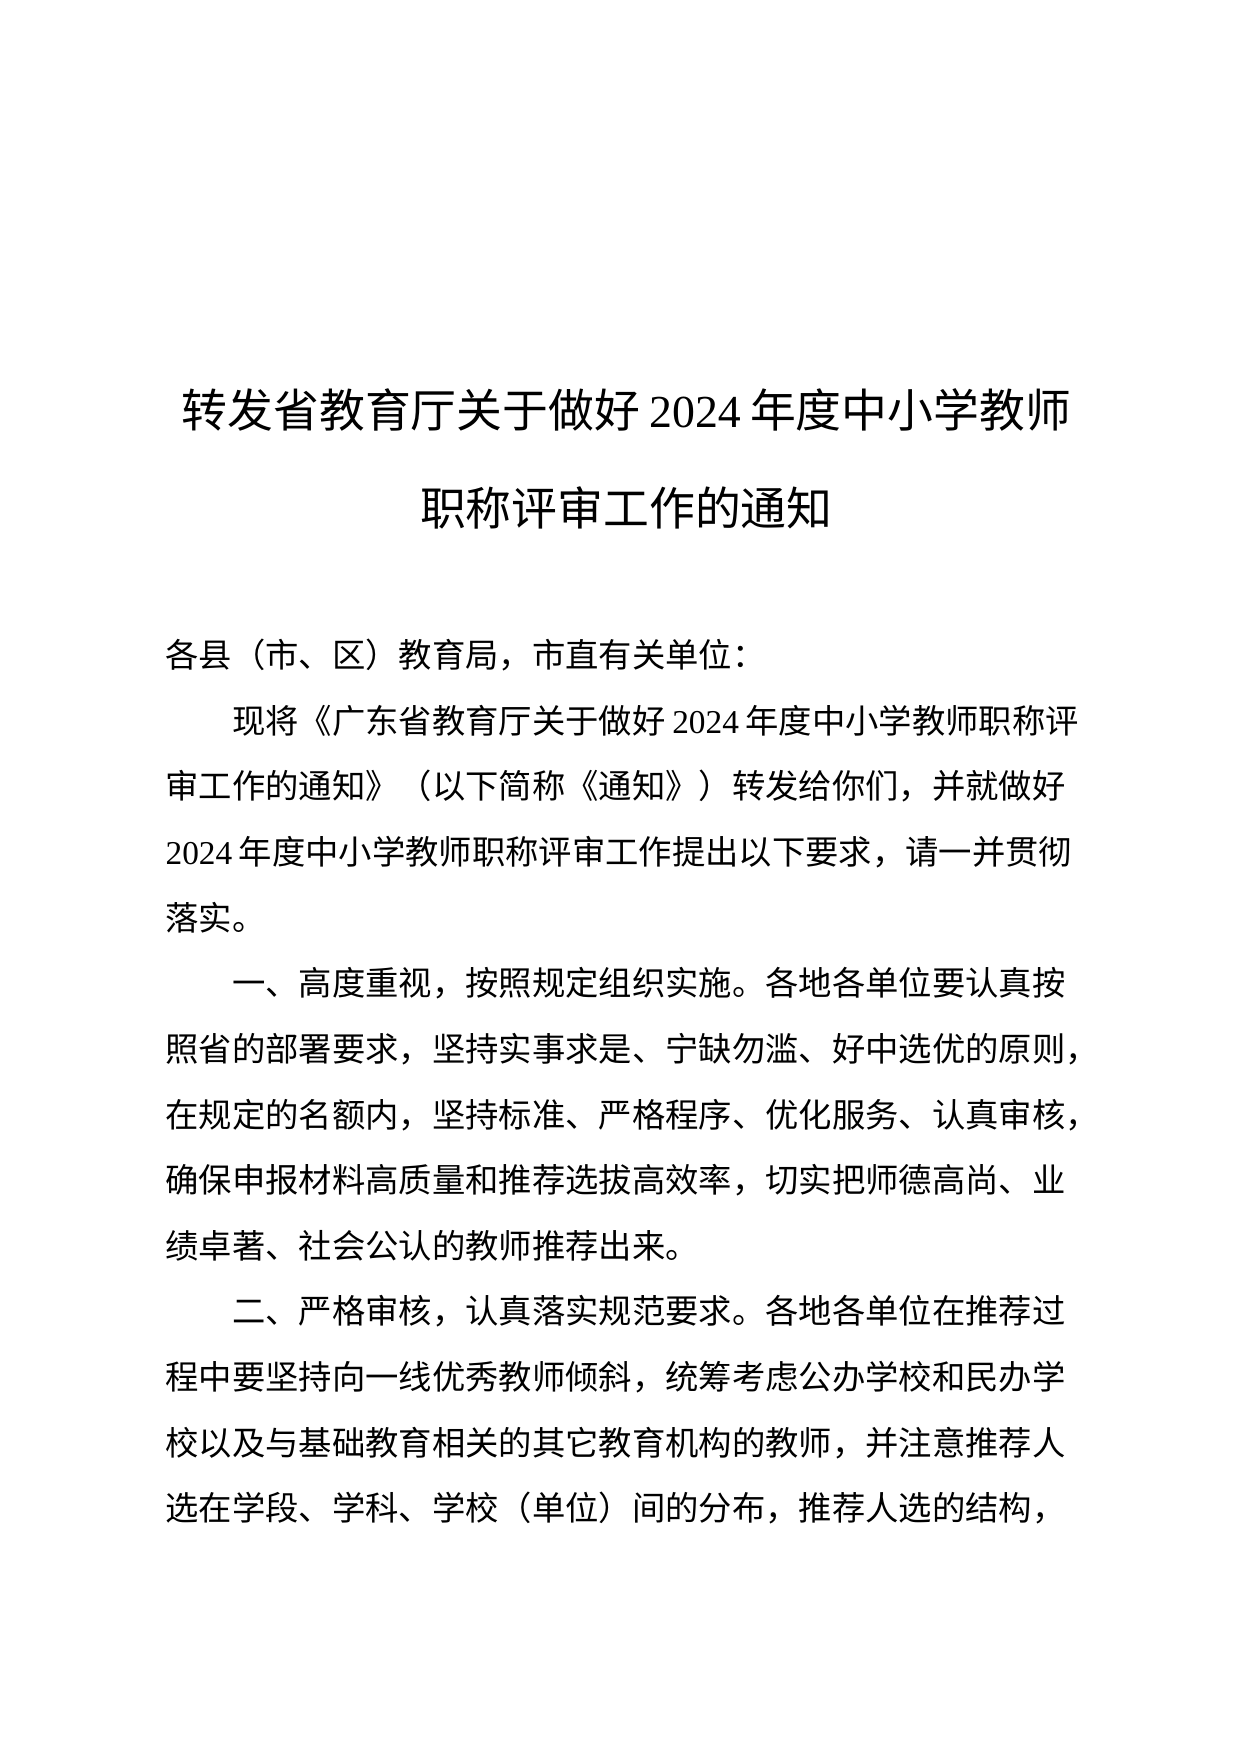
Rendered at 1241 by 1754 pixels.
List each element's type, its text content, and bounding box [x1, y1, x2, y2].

text 一、高度重视，按照规定组织实施。各地各单位要认真按照省的部署要求，坚持实事求是、宁缺勿滥、好中选优的原则，在规定的名额内，坚持标准、严格程序、优化服务、认真审核，确保申报材料高质量和推荐选拔高效率，切实把师德高尚、业绩卓著、社会公认的教师推荐出来。 [165, 948, 1087, 1277]
text 转发省教育厅关于做好2024年度中小学教师 [165, 358, 1087, 456]
text 职称评审工作的通知 [165, 456, 1087, 555]
text 现将《广东省教育厅关于做好2024年度中小学教师职称评审工作的通知》（以下简称《通知》）转发给你们，并就做好2024年度中小学教师职称评审工作提出以下要求，请一并贯彻落实。 [165, 686, 1087, 948]
text 各县（市、区）教育局，市直有关单位： [165, 620, 1087, 686]
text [165, 1277, 1087, 1539]
